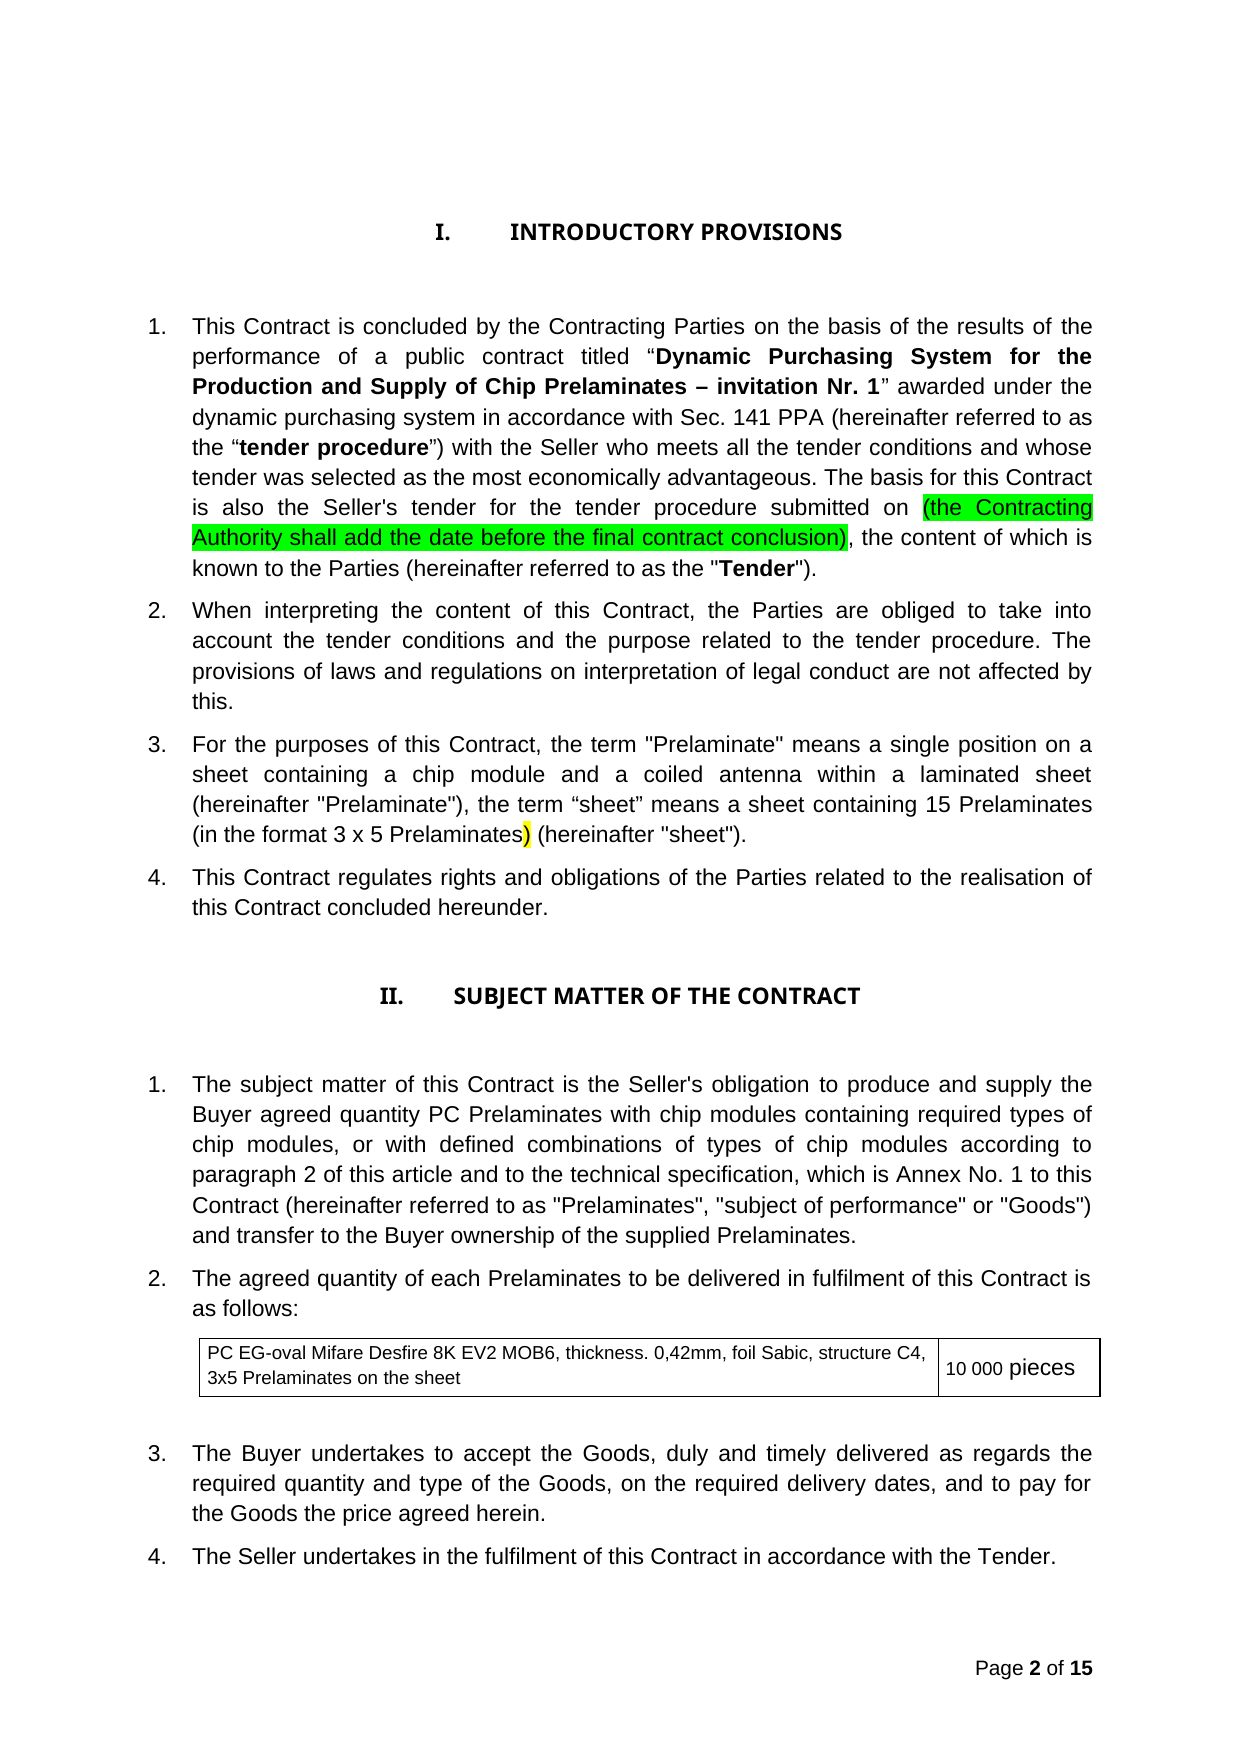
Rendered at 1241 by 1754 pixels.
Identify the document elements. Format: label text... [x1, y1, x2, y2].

list This Contract regulates rights and obligations of the Parties related to the realisation of this Contract concluded hereunder. [148, 864, 1093, 921]
list The agreed quantity of each Prelaminates to be delivered in fulfilment of this Contract is as follows: [148, 1264, 1093, 1321]
list The subject matter of this Contract is the Seller's obligation to produce and supply the Buyer agreed quantity PC Prelaminates with chip modules containing required types of chip modules, or with defined combinations of types of chip modules according to paragraph 2 of this article and to the technical specification, which is Annex No. 1 to this Contract (hereinafter referred to as "Prelaminates", "subject of performance" or "Goods") and transfer to the Buyer ownership of the supplied Prelaminates. [148, 1071, 1093, 1248]
table_header 10 000 pieces [939, 1339, 1099, 1396]
list For the purposes of this Contract, the term "Prelaminate" means a single position on a sheet containing a chip module and a coiled antenna within a laminated sheet (hereinafter "Prelaminate"), the term “sheet” means a sheet containing 15 Prelaminates (in the format 3 x 5 Prelaminates) (hereinafter "sheet"). [148, 731, 1093, 848]
table_header PC EG-oval Mifare Desfire 8K EV2 MOB6, thickness. 0,42mm, foil Sabic, structure C4, 3x5 Prelaminates on the sheet [200, 1339, 938, 1396]
list The Buyer undertakes to accept the Goods, duly and timely delivered as regards the required quantity and type of the Goods, on the required delivery dates, and to pay for the Goods the price agreed herein. [148, 1440, 1093, 1527]
list The Seller undertakes in the fulfilment of this Contract in accordance with the Tender. [148, 1543, 1093, 1569]
list This Contract is concluded by the Contracting Parties on the basis of the results of the performance of a public contract titled “Dynamic Purchasing System for the Production and Supply of Chip Prelaminates – invitation Nr. 1” awarded under the dynamic purchasing system in accordance with Sec. 141 PPA (hereinafter referred to as the “tender procedure”) with the Seller who meets all the tender conditions and whose tender was selected as the most economically advantageous. The basis for this Contract is also the Seller's tender for the tender procedure submitted on (the Contracting Authority shall add the date before the final contract conclusion), the content of which is known to the Parties (hereinafter referred to as the "Tender"). [148, 313, 1093, 581]
list When interpreting the content of this Contract, the Parties are obliged to take into account the tender conditions and the purpose related to the tender procedure. The provisions of laws and regulations on interpretation of legal conduct are not affected by this. [148, 597, 1093, 714]
text II. SUBJECT MATTER OF THE CONTRACT [148, 979, 1093, 1011]
list INTRODUCTORY PROVISIONS [185, 216, 1093, 247]
